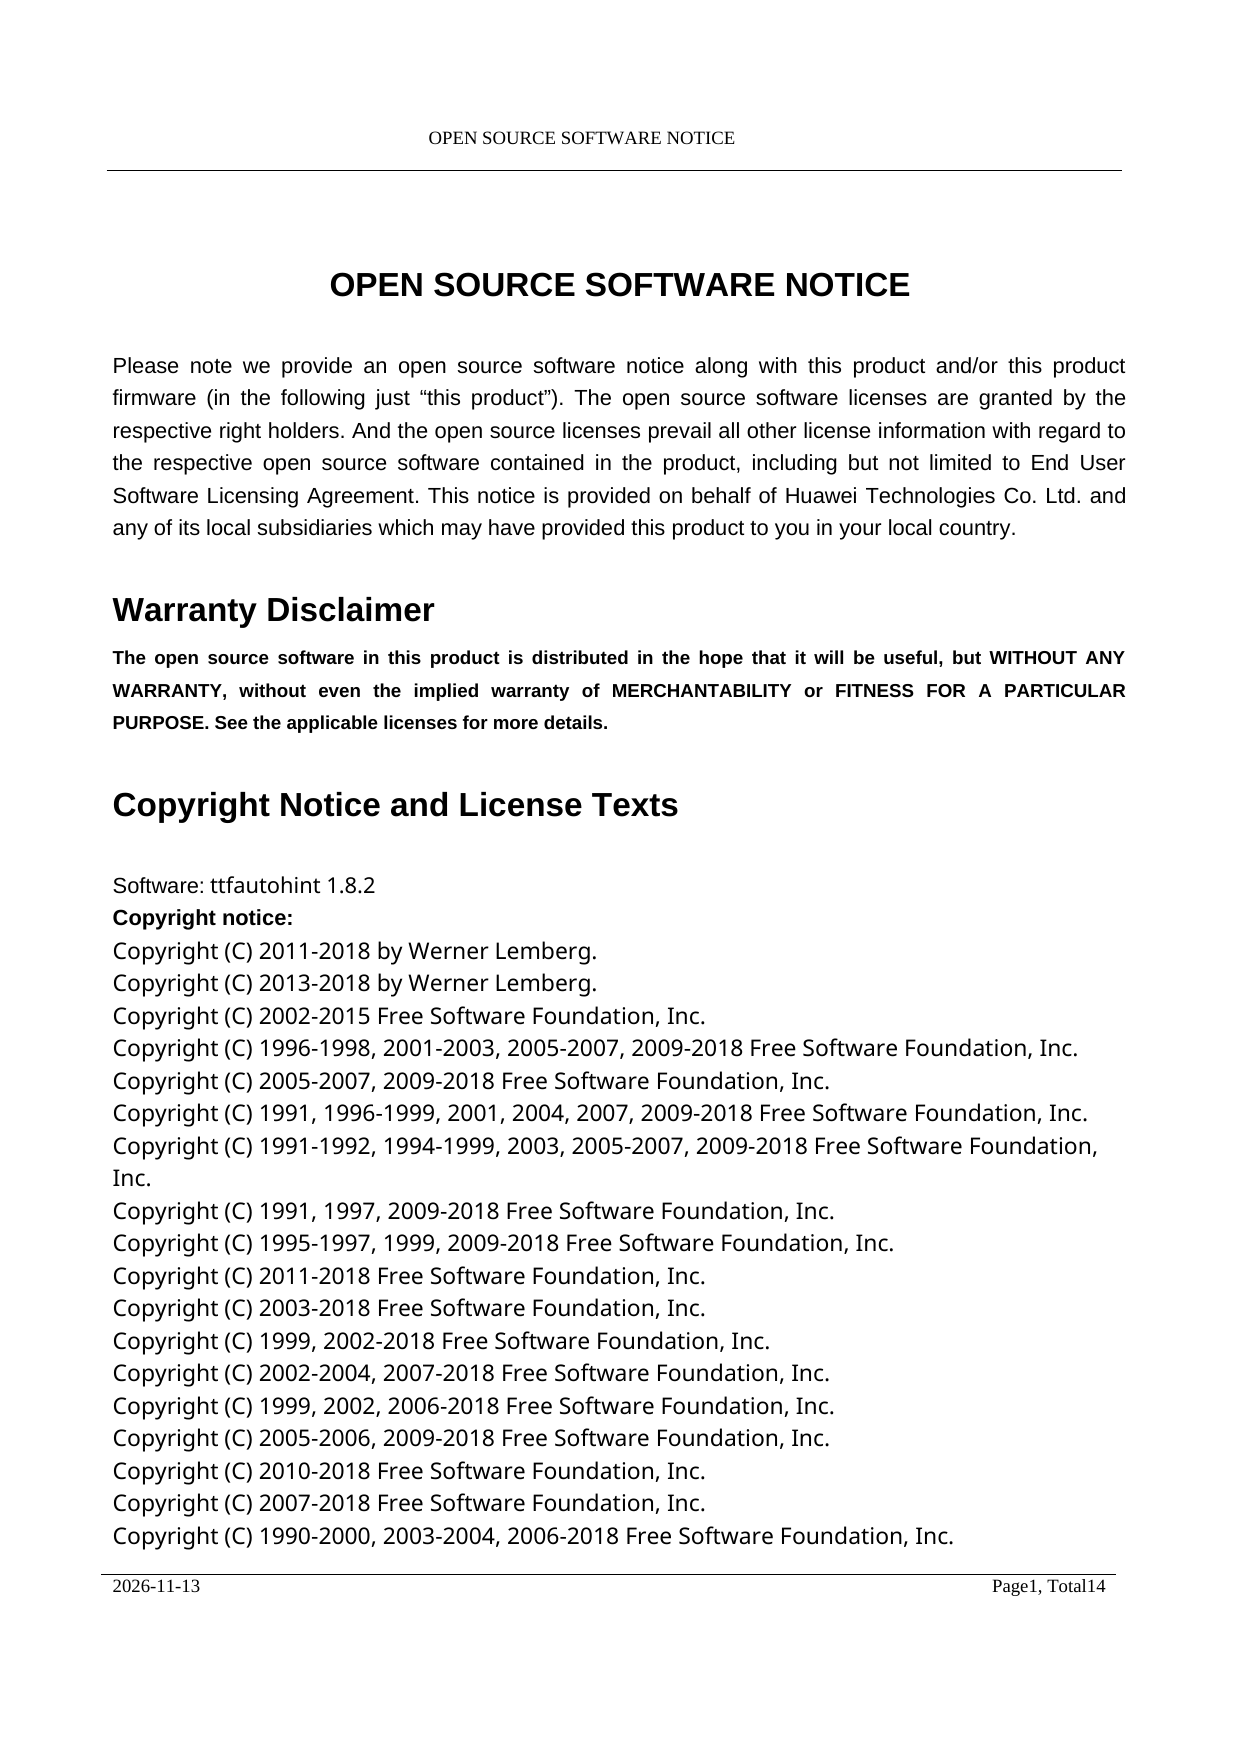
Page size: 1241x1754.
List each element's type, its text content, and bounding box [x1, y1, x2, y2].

text Please note we provide an open source software notice along with this product and/or this product firmware (in the following just “this product”). The open source software licenses are granted by the respective right holders. And the open source licenses prevail all other license information with regard to the respective open source software contained in the product, including but not limited to End User Software Licensing Agreement. This notice is provided on behalf of Huawei Technologies Co. Ltd. and any of its local subsidiaries which may have provided this product to you in your local country. [112, 349, 1128, 544]
text Copyright (C) 2002-2004, 2007-2018 Free Software Foundation, Inc. [112, 1356, 1128, 1389]
text Copyright (C) 1999, 2002-2018 Free Software Foundation, Inc. [112, 1324, 1128, 1356]
text Copyright (C) 1996-1998, 2001-2003, 2005-2007, 2009-2018 Free Software Foundation, Inc. [112, 1031, 1128, 1064]
text Copyright (C) 2005-2006, 2009-2018 Free Software Foundation, Inc. [112, 1421, 1128, 1454]
text OPEN SOURCE SOFTWARE NOTICE [112, 251, 1128, 316]
text Copyright (C) 2007-2018 Free Software Foundation, Inc. [112, 1486, 1128, 1519]
text Copyright (C) 1990-2000, 2003-2004, 2006-2018 Free Software Foundation, Inc. [112, 1519, 1128, 1551]
text Copyright (C) 1991, 1997, 2009-2018 Free Software Foundation, Inc. [112, 1194, 1128, 1226]
text Copyright notice: [112, 901, 1128, 934]
text Copyright (C) 2010-2018 Free Software Foundation, Inc. [112, 1454, 1128, 1486]
text Copyright (C) 2011-2018 by Werner Lemberg. [112, 934, 1128, 966]
text Warranty Disclaimer [112, 576, 1128, 641]
text Copyright (C) 1995-1997, 1999, 2009-2018 Free Software Foundation, Inc. [112, 1226, 1128, 1259]
text Copyright (C) 2002-2015 Free Software Foundation, Inc. [112, 999, 1128, 1031]
text Copyright (C) 1999, 2002, 2006-2018 Free Software Foundation, Inc. [112, 1389, 1128, 1421]
text Copyright (C) 2005-2007, 2009-2018 Free Software Foundation, Inc. [112, 1064, 1128, 1096]
text Copyright (C) 2013-2018 by Werner Lemberg. [112, 966, 1128, 999]
text Copyright (C) 1991-1992, 1994-1999, 2003, 2005-2007, 2009-2018 Free Software Foundation, Inc. [112, 1129, 1128, 1194]
text Copyright Notice and License Texts [112, 771, 1128, 836]
text Copyright (C) 2003-2018 Free Software Foundation, Inc. [112, 1291, 1128, 1324]
text The open source software in this product is distributed in the hope that it will be useful, but WITHOUT ANY WARRANTY, without even the implied warranty of MERCHANTABILITY or FITNESS FOR A PARTICULAR PURPOSE. See the applicable licenses for more details. [112, 641, 1128, 739]
text Software: ttfautohint 1.8.2 [112, 869, 1128, 901]
text Copyright (C) 1991, 1996-1999, 2001, 2004, 2007, 2009-2018 Free Software Foundation, Inc. [112, 1096, 1128, 1129]
text Copyright (C) 2011-2018 Free Software Foundation, Inc. [112, 1259, 1128, 1291]
